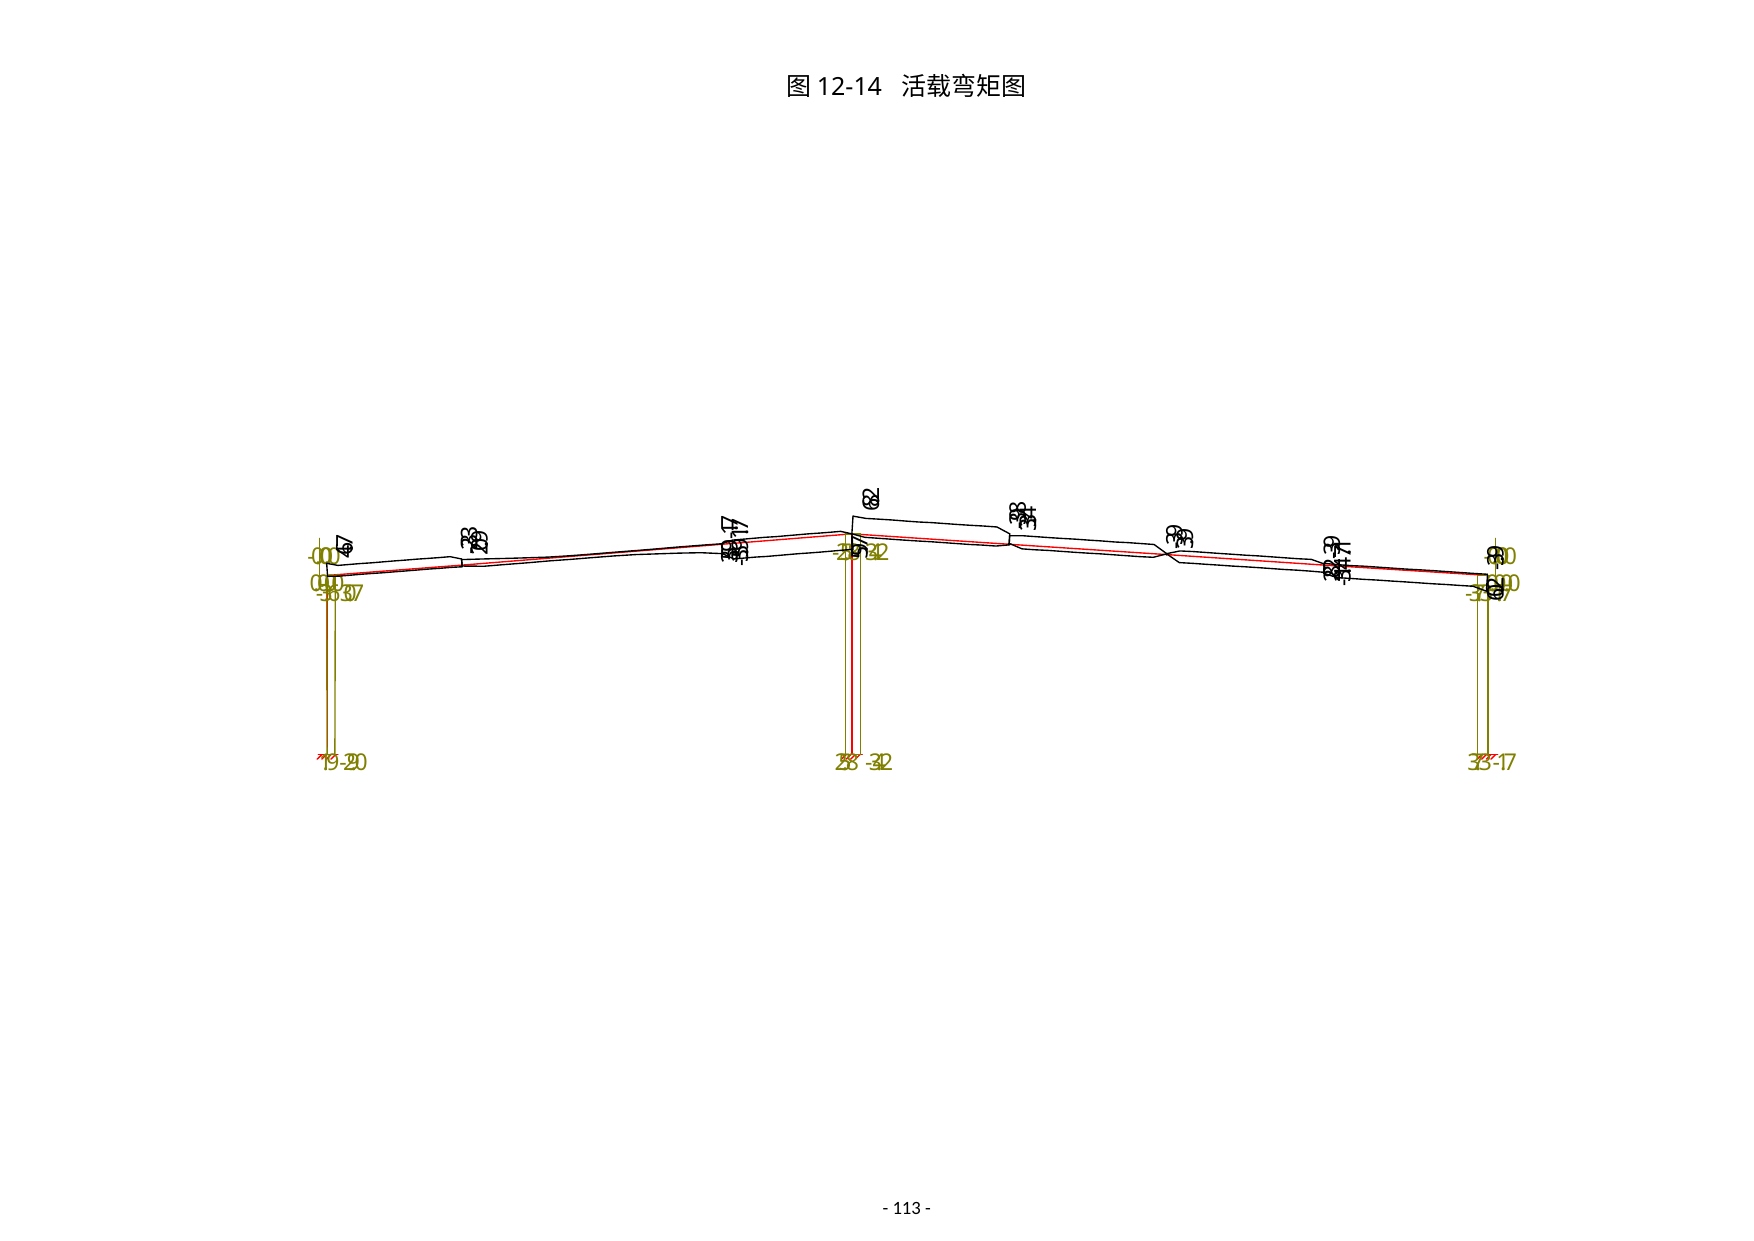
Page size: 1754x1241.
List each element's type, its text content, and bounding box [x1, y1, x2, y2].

text 图12-14 活载弯矩图 [148, 61, 1665, 108]
